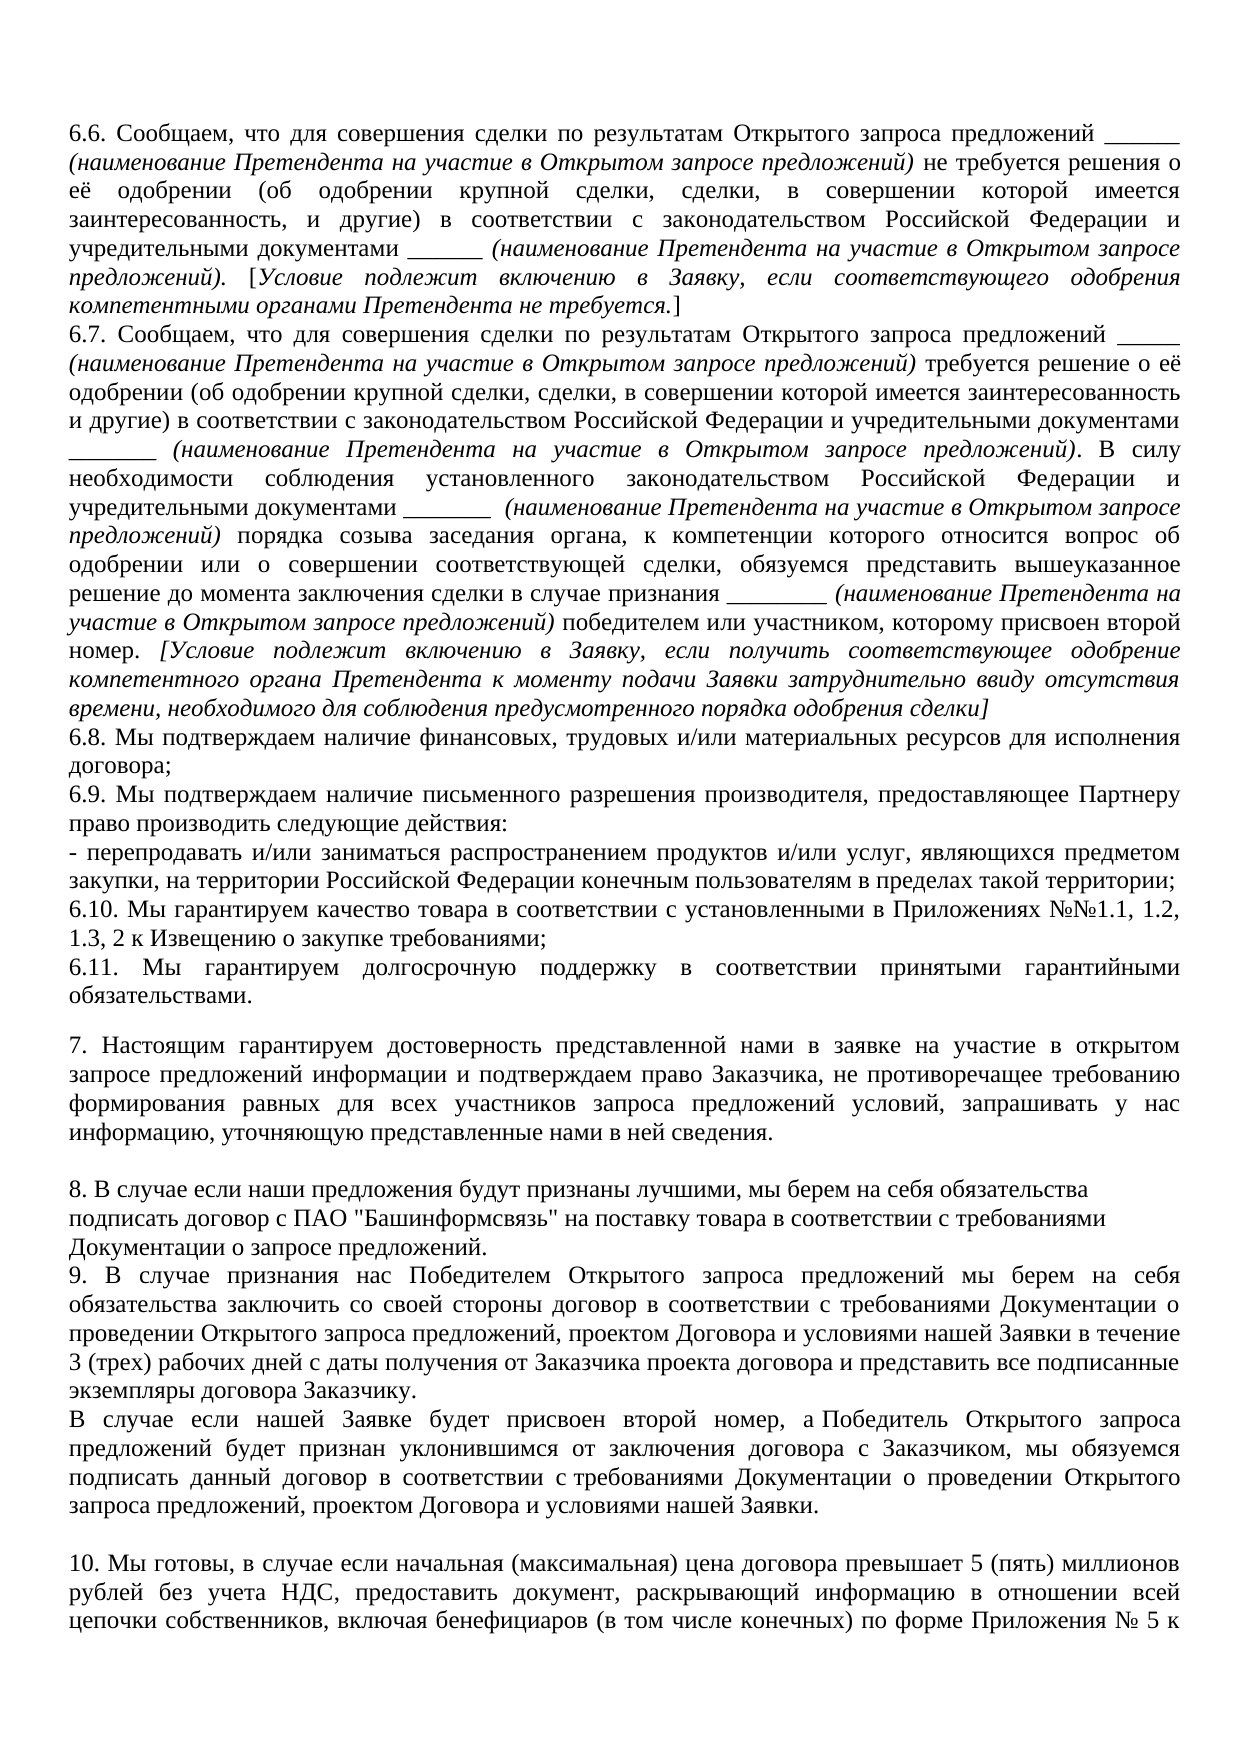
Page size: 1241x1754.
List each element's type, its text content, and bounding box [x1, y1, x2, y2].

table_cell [58, 118, 1192, 1009]
table_cell 8. В случае если наши предложения будут признаны лучшими, мы берем на себя обязательства подписать договор с ПАО "Башинформсвязь" на поставку товара в соответствии с требованиями Документации о запросе предложений. [58, 1145, 1192, 1260]
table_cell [58, 1260, 1192, 1634]
table_cell 7. Настоящим гарантируем достоверность представленной нами в заявке на участие в открытом запросе предложений информации и подтверждаем право Заказчика, не противоречащее требованию формирования равных для всех участников запроса предложений условий, запрашивать у нас информацию, уточняющую представленные нами в ней сведения. [58, 1009, 1192, 1145]
